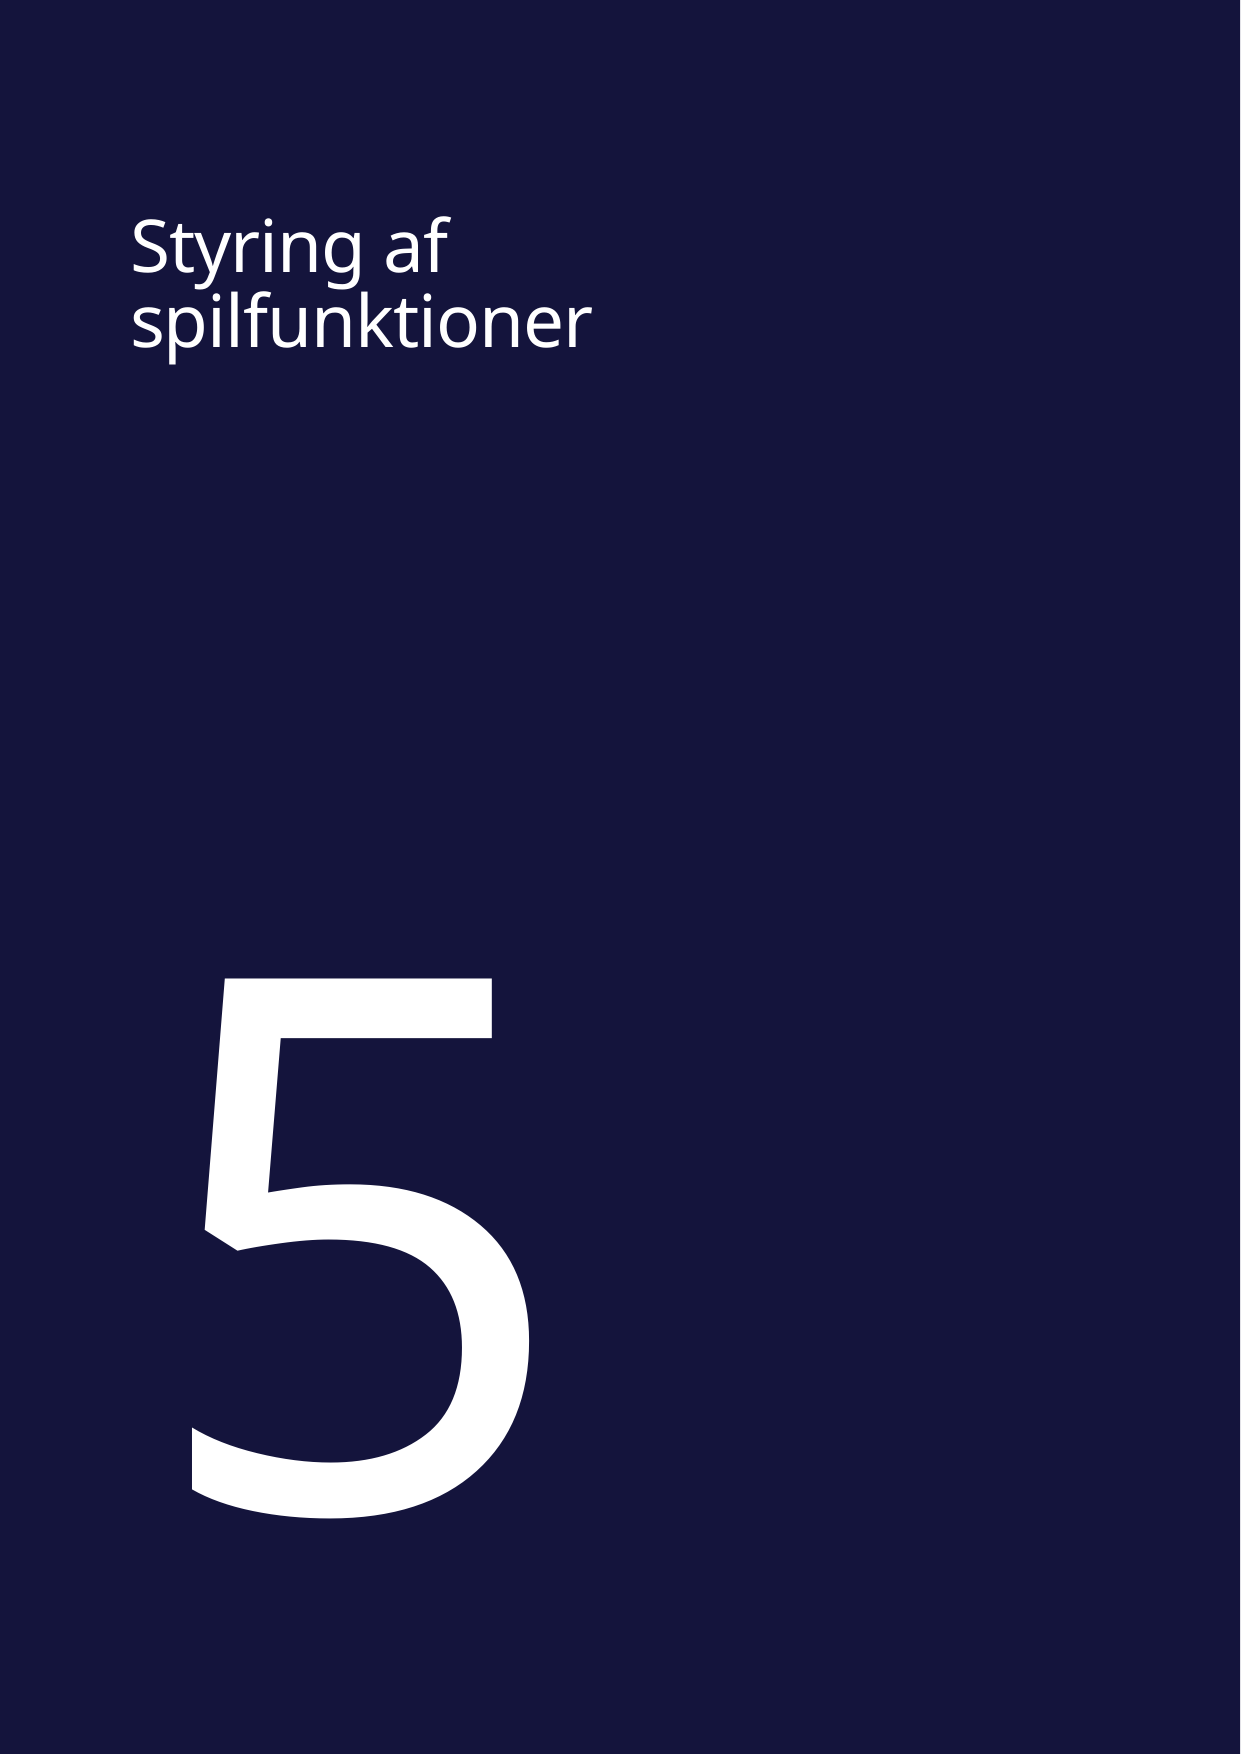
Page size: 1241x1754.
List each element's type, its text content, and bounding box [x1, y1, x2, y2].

subtitle Styring af spilfunktioner [0, 213, 842, 363]
table_header [71, 920, 1087, 1659]
